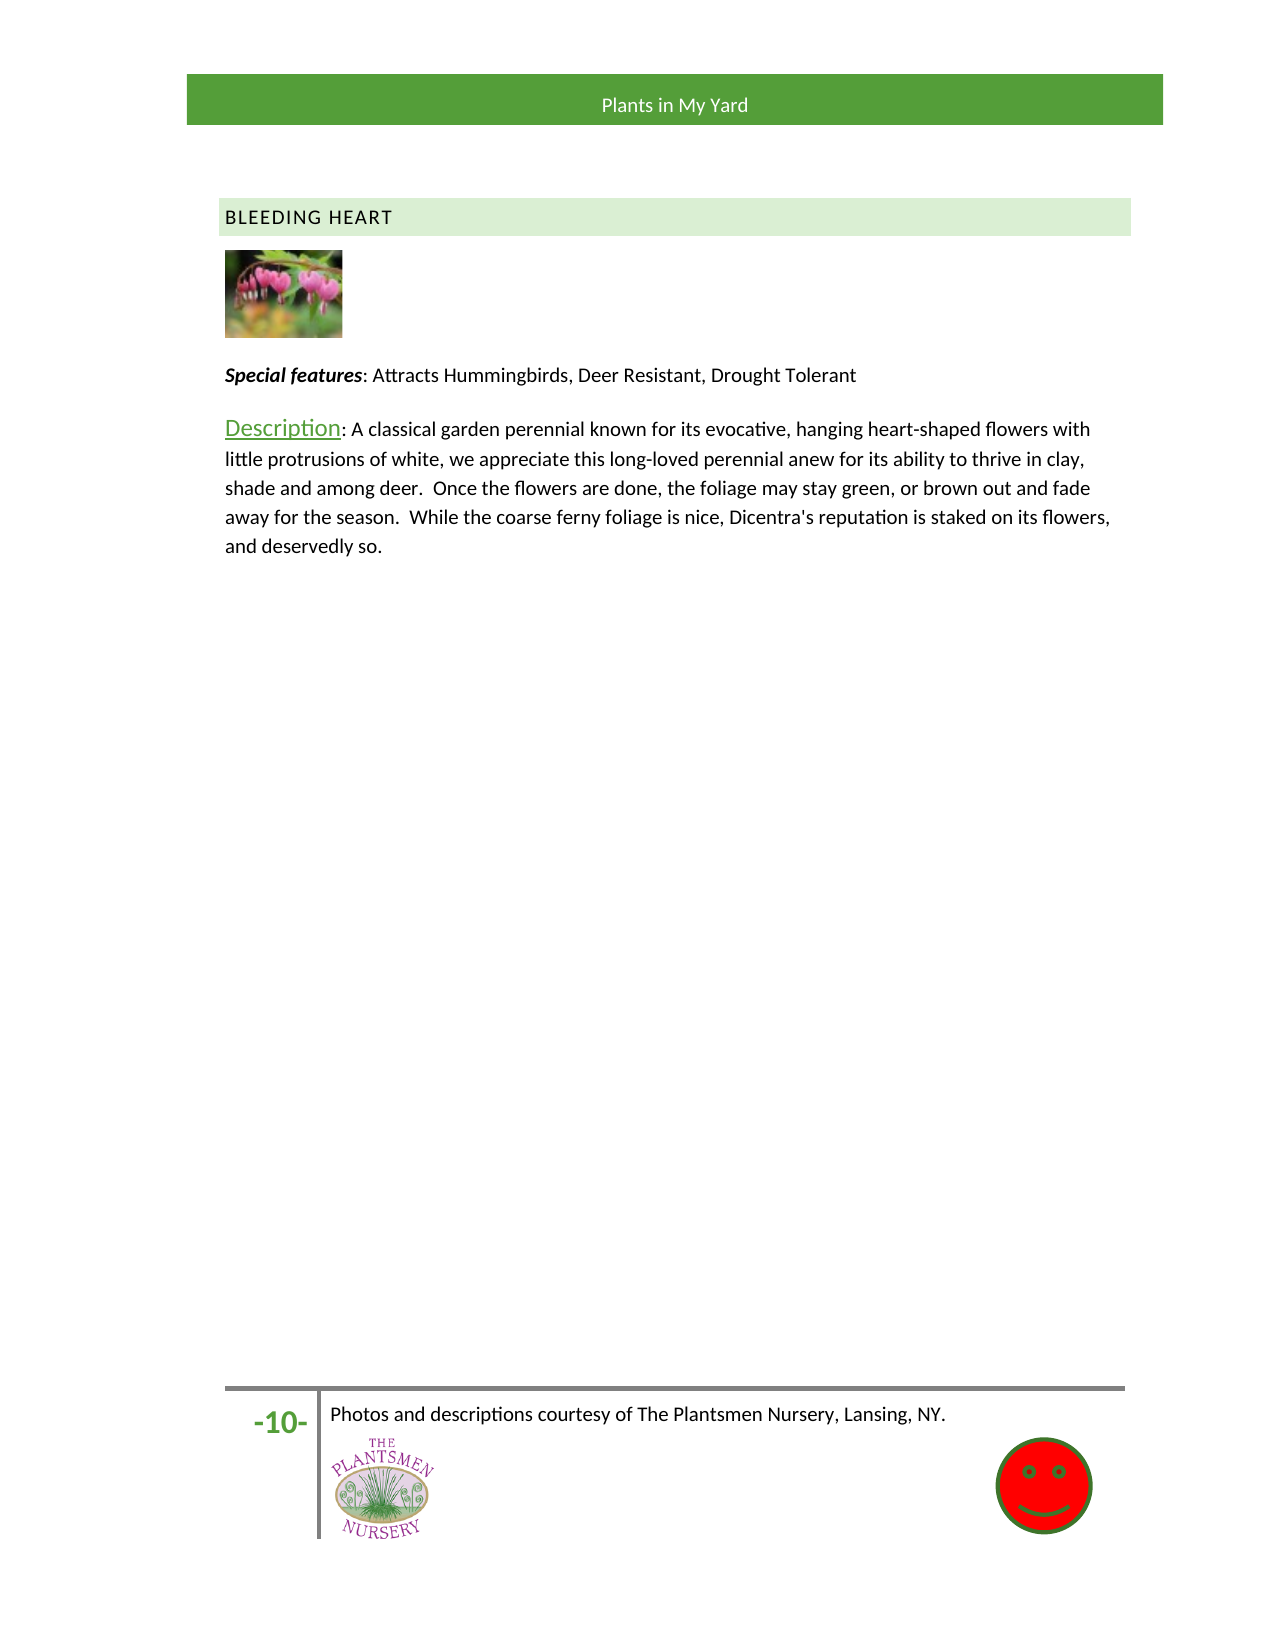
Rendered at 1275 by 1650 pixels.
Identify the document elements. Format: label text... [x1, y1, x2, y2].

picture [225, 250, 343, 338]
picture [330, 1437, 435, 1540]
text Special features: Attracts Hummingbirds, Deer Resistant, Drought Tolerant [225, 362, 1125, 387]
subtitle Bleeding Heart [225, 204, 1125, 229]
text Description: A classical garden perennial known for its evocative, hanging heart-shaped flowers with little protrusions of white, we appreciate this long-loved perennial anew for its ability to thrive in clay, shade and among deer. Once the flowers are done, the foliage may stay green, or brown out and fade away for the season. While the coarse ferny foliage is nice, Dicentra's reputation is staked on its flowers, and deservedly so. [225, 412, 1125, 559]
